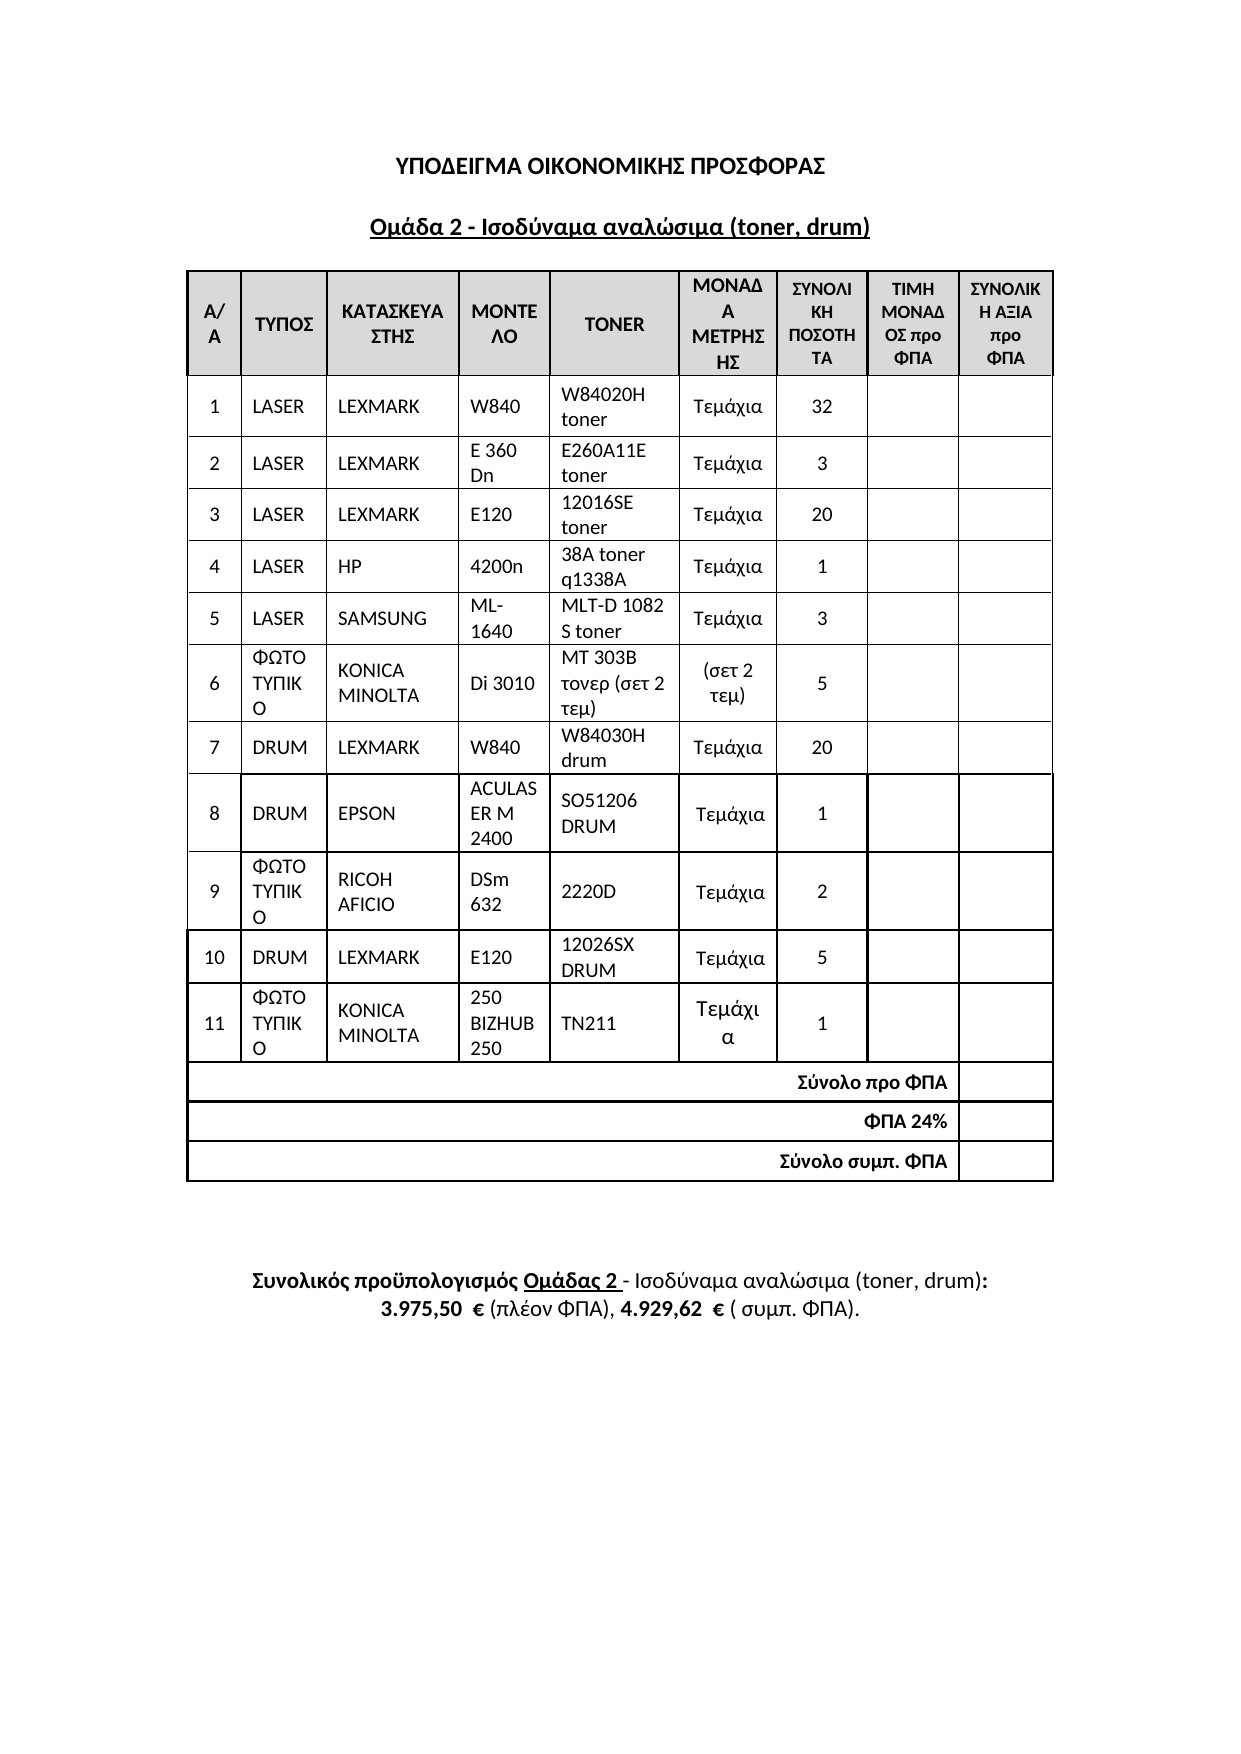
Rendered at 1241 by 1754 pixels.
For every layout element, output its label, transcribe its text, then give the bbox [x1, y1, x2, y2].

table_cell Σύνολο συμπ. ΦΠΑ [189, 1142, 958, 1180]
table_cell RICOH AFICIO [328, 853, 458, 929]
table_cell DRUM [242, 722, 326, 773]
table_cell DRUM [242, 931, 326, 982]
table_cell E260A11E toner [550, 437, 679, 488]
table_cell W84020H toner [550, 376, 679, 436]
table_cell MT 303B τονερ (σετ 2 τεμ) [550, 645, 679, 721]
text ΥΠΟΔΕΙΓΜΑ ΟΙΚΟΝΟΜΙΚΗΣ ΠΡΟΣΦΟΡΑΣ [143, 150, 1077, 181]
table_cell KONICA MINOLTA [328, 984, 458, 1061]
table_cell LEXMARK [327, 437, 458, 488]
table_cell LASER [242, 376, 326, 436]
table_cell Τεμάχια [680, 593, 776, 643]
table_cell 2 [778, 853, 866, 929]
table_cell EPSON [328, 775, 458, 851]
table_cell DSm 632 [460, 853, 549, 929]
table_cell LEXMARK [327, 376, 458, 436]
table_cell 250 BIZHUB 250 [460, 984, 549, 1061]
table_cell 20 [777, 489, 867, 540]
table_cell 5 [777, 645, 867, 721]
table_cell HP [327, 541, 458, 592]
table_cell ML-1640 [459, 593, 549, 643]
table_header Α/Α [189, 272, 240, 375]
table_cell 10 [189, 931, 240, 982]
table_cell 2220D [551, 853, 678, 929]
table_cell [960, 1063, 1052, 1100]
table_cell Τεμάχια [680, 984, 776, 1061]
text 3.975,50 € (πλέον ΦΠΑ), 4.929,62 € ( συμπ. ΦΠΑ). [187, 1294, 1053, 1322]
table_cell E120 [459, 489, 549, 540]
table_cell ΦΩΤΟΤΥΠΙΚΟ [242, 853, 326, 929]
table_cell 4 [188, 540, 241, 592]
table_cell ΦΩΤΟΤΥΠΙΚΟ [242, 645, 326, 721]
table_cell ΦΠΑ 24% [189, 1103, 958, 1139]
table_cell 5 [188, 592, 241, 643]
table_cell [869, 775, 958, 851]
table_cell [868, 722, 958, 773]
table_header ΚΑΤΑΣΚΕΥΑΣΤΗΣ [328, 272, 458, 375]
table_cell 20 [777, 722, 867, 773]
table_cell ΦΩΤΟΤΥΠΙΚΟ [242, 984, 326, 1061]
table_cell [959, 644, 1052, 721]
table_cell 12016SE toner [550, 489, 679, 540]
table_cell Τεμάχια [680, 376, 776, 436]
table_cell [959, 436, 1052, 488]
text Συνολικός προϋπολογισμός Ομάδας 2 - Iσοδύναμα αναλώσιμα (toner, drum): [187, 1266, 1053, 1294]
table_cell Τεμάχια [680, 853, 776, 929]
table_cell (σετ 2 τεμ) [680, 645, 776, 721]
table_cell 4200n [459, 541, 549, 592]
table_cell LEXMARK [328, 931, 458, 982]
table_cell Di 3010 [459, 645, 549, 721]
table_cell Τεμάχια [680, 489, 776, 540]
table_cell [960, 931, 1052, 982]
table_cell [869, 984, 958, 1061]
table_cell [869, 931, 958, 982]
table_cell [960, 773, 1052, 851]
table_cell 1 [188, 376, 241, 436]
table_cell LASER [242, 593, 326, 643]
table_cell W840 [459, 376, 549, 436]
table_cell [868, 489, 958, 540]
table_cell 8 [188, 773, 240, 851]
table_cell 9 [188, 851, 240, 929]
table_cell 1 [778, 775, 866, 851]
table_cell MLT-D 1082 S toner [550, 593, 679, 643]
table_cell TN211 [551, 984, 678, 1061]
table_cell [960, 1103, 1052, 1139]
table_header ΤΥΠΟΣ [242, 272, 326, 375]
table_cell LEXMARK [327, 722, 458, 773]
table_cell SO51206 DRUM [551, 775, 678, 851]
table_cell Τεμάχια [680, 775, 776, 851]
table_cell 32 [777, 376, 867, 436]
table_cell Σύνολο προ ΦΠΑ [189, 1063, 958, 1100]
table_cell [960, 984, 1052, 1061]
table_cell LASER [242, 541, 326, 592]
table_cell Τεμάχια [680, 541, 776, 592]
table_cell [960, 853, 1052, 929]
table_cell 38A toner q1338A [550, 541, 679, 592]
table_cell ACULASER M 2400 [460, 775, 549, 851]
table_cell 1 [777, 541, 867, 592]
table_cell 11 [189, 984, 240, 1061]
table_header ΤΙΜΗ ΜΟΝΑΔΟΣ προ ΦΠΑ [869, 272, 958, 375]
table_cell E 360 Dn [459, 437, 549, 488]
table_cell 1 [778, 984, 866, 1061]
table_cell SAMSUNG [327, 593, 458, 643]
table_header ΜΟΝΤΕΛΟ [460, 272, 549, 375]
table_cell [869, 853, 958, 929]
table_cell [959, 592, 1052, 643]
table_cell [868, 645, 958, 721]
table_cell [868, 376, 958, 436]
table_cell LASER [242, 489, 326, 540]
table_cell 3 [188, 488, 241, 540]
table_cell W840 [459, 722, 549, 773]
table_cell W84030H drum [550, 722, 679, 773]
table_cell [868, 437, 958, 488]
table_cell 3 [777, 437, 867, 488]
table_cell [868, 593, 958, 643]
table_cell Τεμάχια [680, 437, 776, 488]
table_header ΜΟΝΑΔΑ ΜΕΤΡΗΣΗΣ [680, 272, 776, 375]
table_cell 12026SX DRUM [551, 931, 678, 982]
table_header TONER [551, 272, 678, 375]
table_cell [959, 540, 1052, 592]
table_header ΣΥΝΟΛΙΚΗ ΑΞΙΑ προ ΦΠΑ [960, 272, 1052, 375]
table_header ΣΥΝΟΛΙΚΗ ΠΟΣΟΤΗΤΑ [778, 272, 866, 375]
table_cell [959, 721, 1052, 773]
table_cell [959, 488, 1052, 540]
table_cell [960, 1142, 1052, 1180]
table_cell [959, 375, 1052, 436]
table_cell LASER [242, 437, 326, 488]
table_cell 7 [188, 721, 241, 773]
table_cell 2 [188, 436, 241, 488]
table_cell DRUM [242, 775, 326, 851]
table_cell Τεμάχια [680, 931, 776, 982]
table_cell Τεμάχια [680, 722, 776, 773]
table_cell 5 [778, 931, 866, 982]
table_cell 6 [188, 644, 241, 721]
table_cell LEXMARK [327, 489, 458, 540]
table_cell [868, 541, 958, 592]
table_cell 3 [777, 593, 867, 643]
text Ομάδα 2 - Iσοδύναμα αναλώσιμα (toner, drum) [187, 211, 1053, 242]
table_cell KONICA MINOLTA [327, 645, 458, 721]
table_cell E120 [460, 931, 549, 982]
